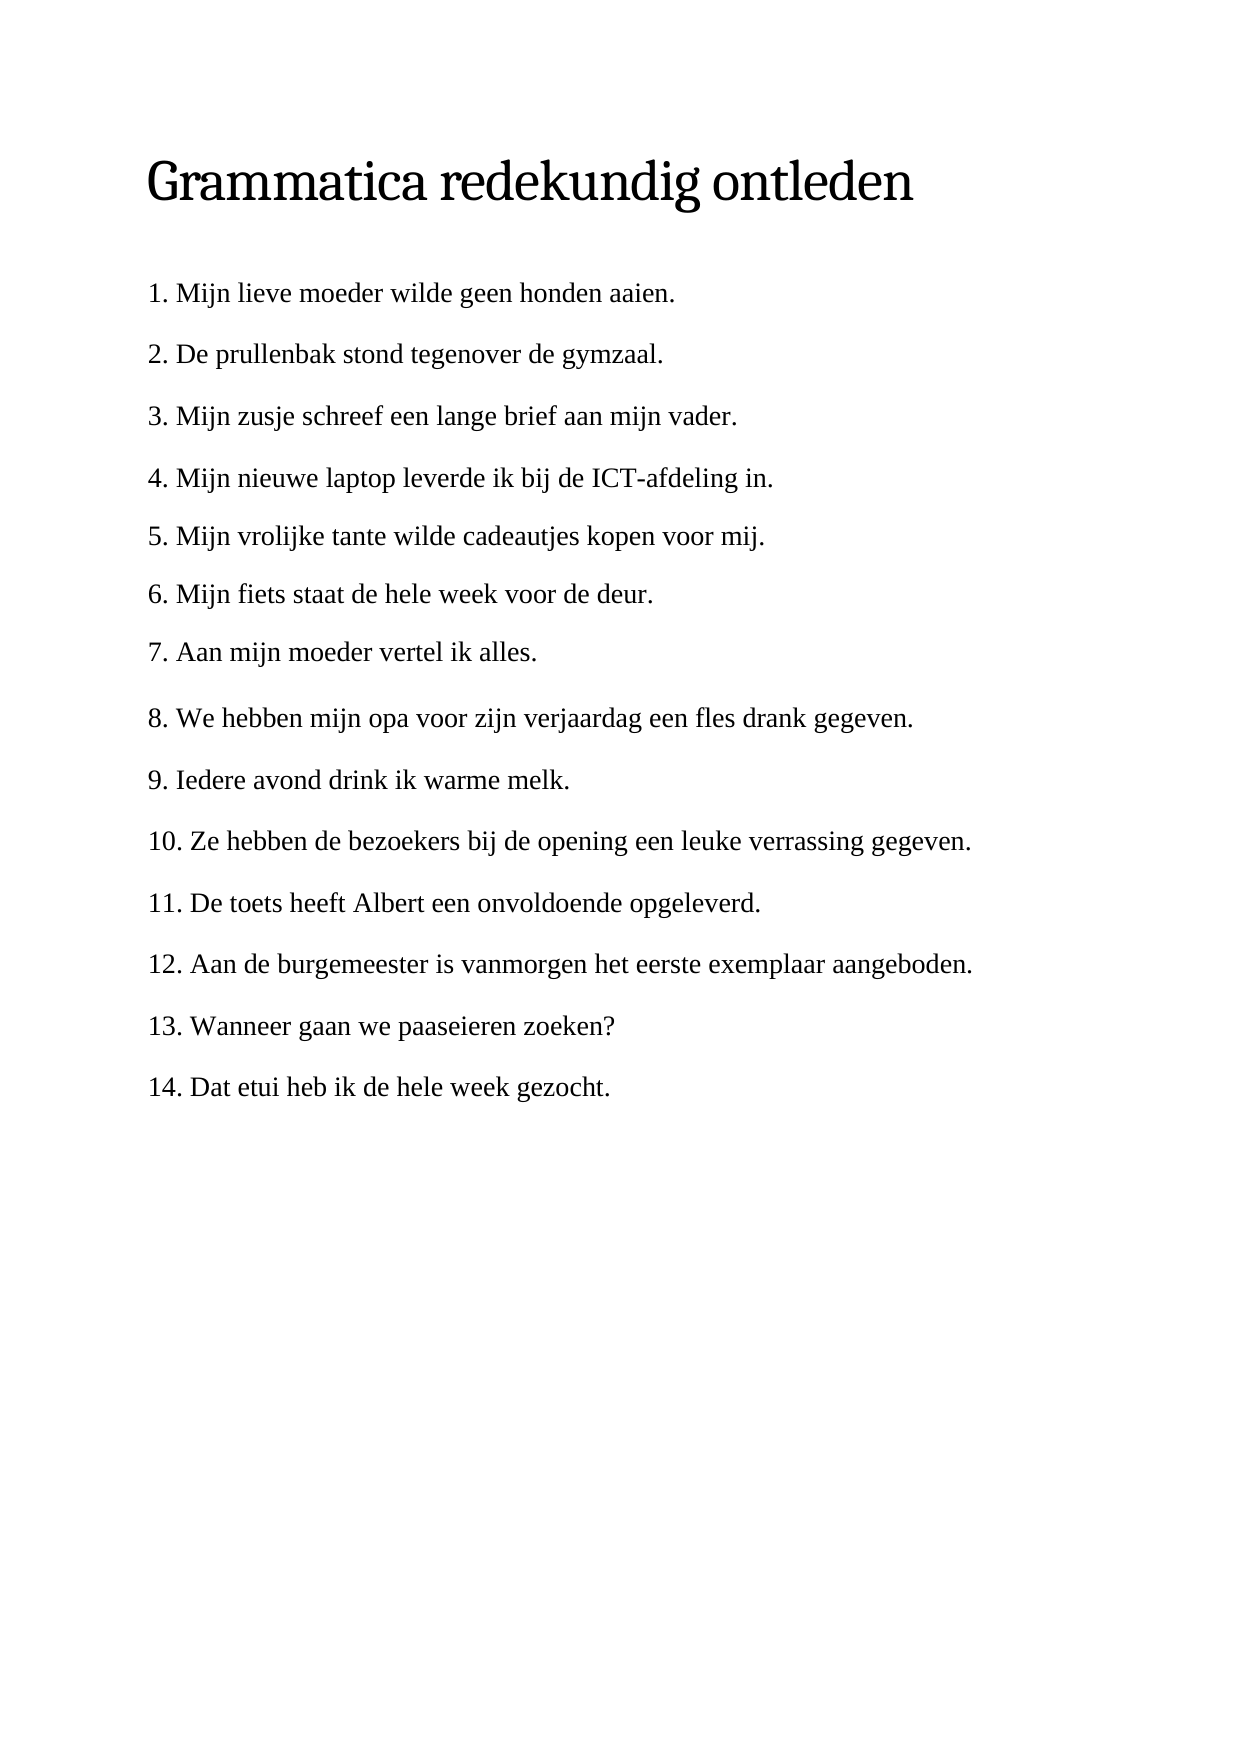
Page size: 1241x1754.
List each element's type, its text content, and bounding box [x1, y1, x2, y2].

text 4. Mijn nieuwe laptop leverde ik bij de ICT-afdeling in. [148, 461, 1093, 493]
title Grammatica redekundig ontleden [148, 148, 1093, 215]
text 11. De toets heeft Albert een onvoldoende opgeleverd. [148, 886, 1093, 918]
text 9. Iedere avond drink ik warme melk. [148, 763, 1093, 795]
text 7. Aan mijn moeder vertel ik alles. [148, 635, 1093, 667]
text 5. Mijn vrolijke tante wilde cadeautjes kopen voor mij. [148, 519, 1093, 551]
text 2. De prullenbak stond tegenover de gymzaal. [148, 338, 1093, 370]
text 3. Mijn zusje schreef een lange brief aan mijn vader. [148, 399, 1093, 432]
text 1. Mijn lieve moeder wilde geen honden aaien. [148, 276, 1093, 308]
text 6. Mijn fiets staat de hele week voor de deur. [148, 577, 1093, 609]
text 10. Ze hebben de bezoekers bij de opening een leuke verrassing gegeven. [148, 824, 1093, 857]
text 12. Aan de burgemeester is vanmorgen het eerste exemplaar aangeboden. [148, 947, 1093, 980]
text 8. We hebben mijn opa voor zijn verjaardag een fles drank gegeven. [148, 701, 1093, 733]
text 13. Wanneer gaan we paaseieren zoeken? [148, 1009, 1093, 1041]
text 14. Dat etui heb ik de hele week gezocht. [148, 1071, 1093, 1103]
